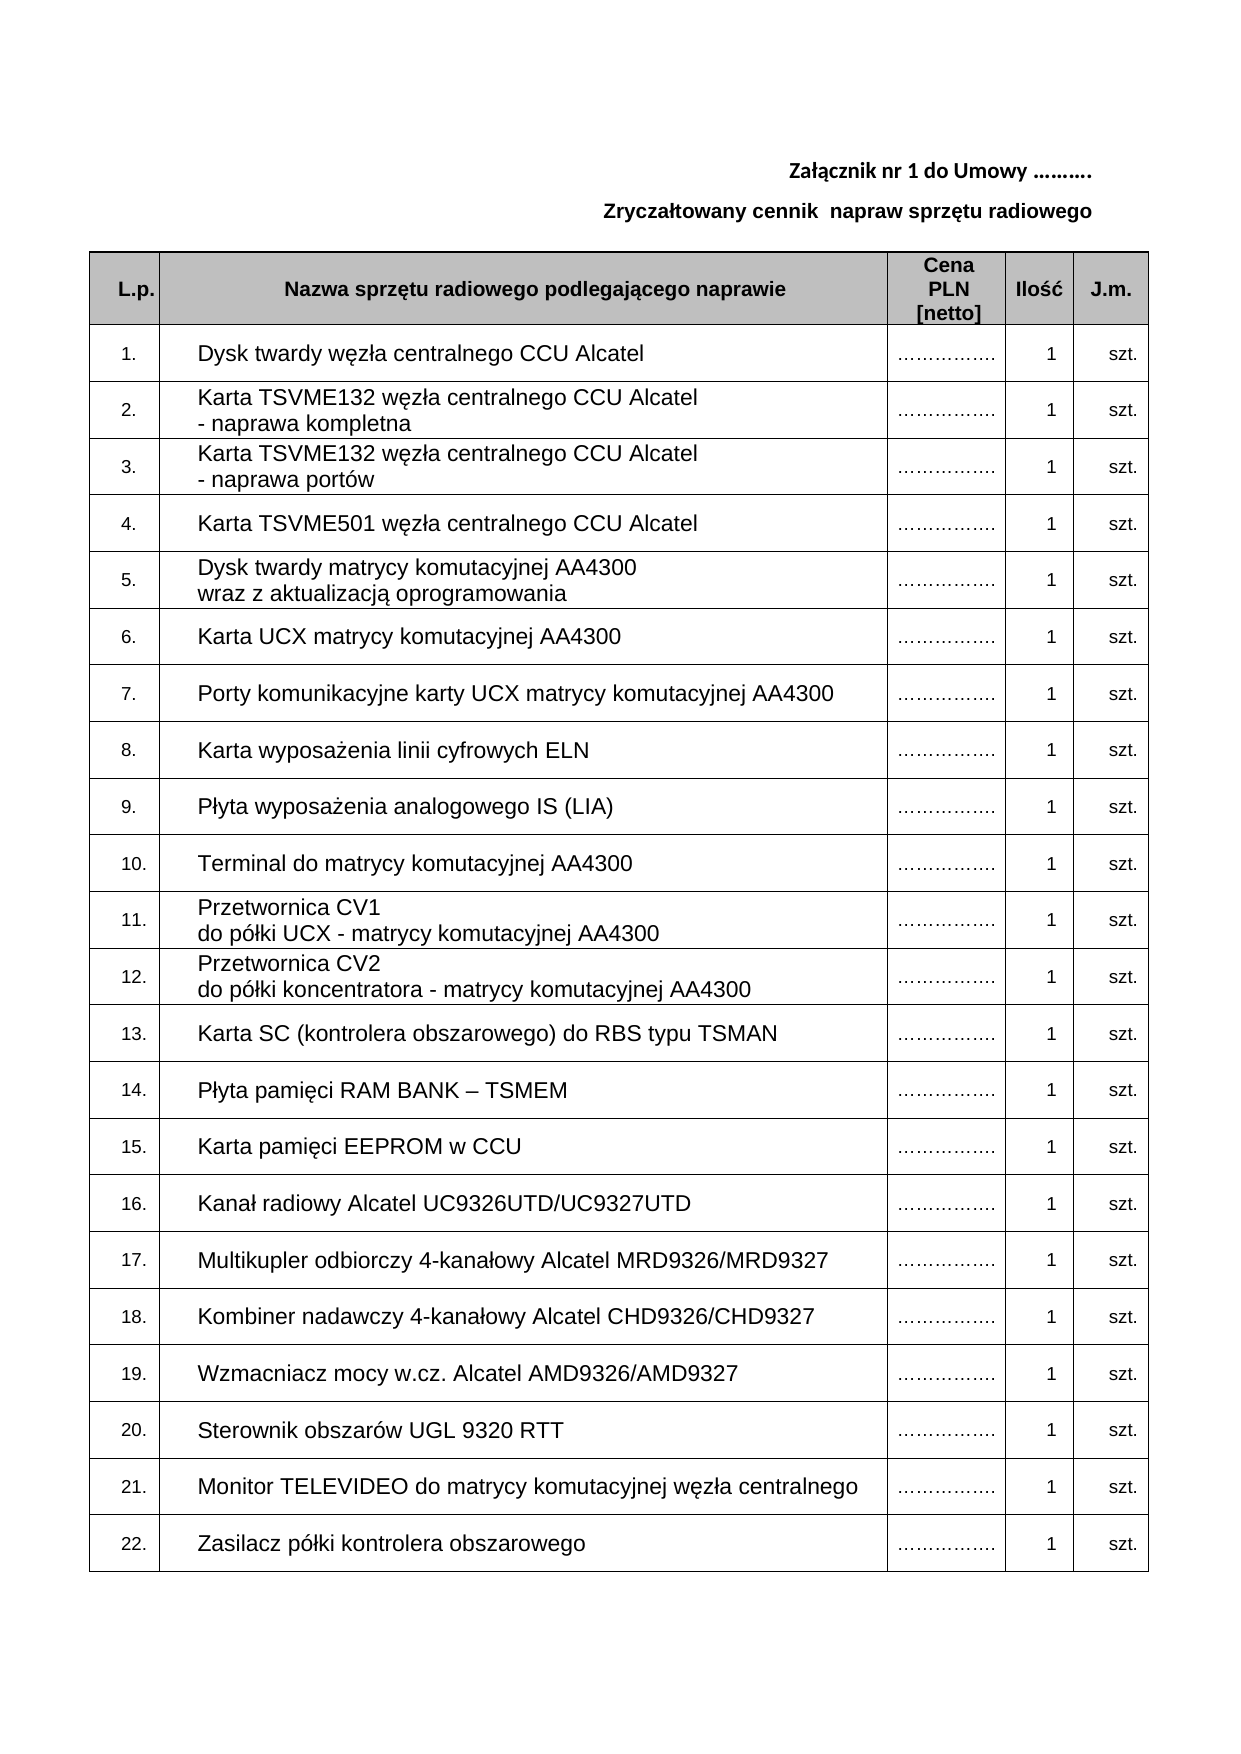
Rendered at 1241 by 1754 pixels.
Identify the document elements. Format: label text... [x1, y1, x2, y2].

table_cell [90, 552, 159, 608]
table_cell ……………. [888, 779, 1005, 834]
table_cell 1 [1006, 1402, 1073, 1458]
table_cell 1 [1006, 722, 1073, 778]
table_cell szt. [1074, 1289, 1148, 1344]
table_cell szt. [1074, 949, 1148, 1004]
table_cell ……………. [888, 325, 1005, 381]
table_cell ……………. [888, 1402, 1005, 1458]
table_cell [90, 835, 159, 891]
table_cell szt. [1074, 1062, 1148, 1118]
table_header Cena PLN [netto] [888, 253, 1005, 324]
table_cell ……………. [888, 1062, 1005, 1118]
table_cell Kanał radiowy Alcatel UC9326UTD/UC9327UTD [160, 1175, 887, 1231]
table_cell ……………. [888, 1459, 1005, 1514]
table_cell szt. [1074, 892, 1148, 948]
table_cell Płyta wyposażenia analogowego IS (LIA) [160, 779, 887, 834]
table_cell Przetwornica CV1 do półki UCX - matrycy komutacyjnej AA4300 [160, 892, 887, 948]
table_cell 1 [1006, 1119, 1073, 1174]
table_cell ……………. [888, 382, 1005, 438]
table_cell 1 [1006, 835, 1073, 891]
table_cell szt. [1074, 1459, 1148, 1514]
table_cell ……………. [888, 949, 1005, 1004]
table_cell ……………. [888, 439, 1005, 494]
table_cell 1 [1006, 1459, 1073, 1514]
table_cell 1 [1006, 382, 1073, 438]
table_cell ……………. [888, 1119, 1005, 1174]
table_cell szt. [1074, 439, 1148, 494]
table_cell Karta UCX matrycy komutacyjnej AA4300 [160, 609, 887, 664]
table_cell [90, 665, 159, 721]
table_cell szt. [1074, 1402, 1148, 1458]
table_cell szt. [1074, 609, 1148, 664]
table_cell Karta TSVME132 węzła centralnego CCU Alcatel - naprawa portów [160, 439, 887, 494]
table_cell [90, 722, 159, 778]
table_cell szt. [1074, 1232, 1148, 1288]
table_cell ……………. [888, 1232, 1005, 1288]
table_cell szt. [1074, 1515, 1148, 1571]
table_cell ……………. [888, 609, 1005, 664]
table_cell 1 [1006, 1062, 1073, 1118]
table_cell szt. [1074, 495, 1148, 551]
text Załącznik nr 1 do Umowy ………. [148, 148, 1093, 185]
table_cell [90, 1232, 159, 1288]
table_cell 1 [1006, 552, 1073, 608]
table_cell Przetwornica CV2 do półki koncentratora - matrycy komutacyjnej AA4300 [160, 949, 887, 1004]
table_cell Dysk twardy węzła centralnego CCU Alcatel [160, 325, 887, 381]
table_cell ……………. [888, 835, 1005, 891]
table_cell [90, 1289, 159, 1344]
table_cell [90, 1459, 159, 1514]
table_cell ……………. [888, 1175, 1005, 1231]
table_cell szt. [1074, 1119, 1148, 1174]
table_cell ……………. [888, 495, 1005, 551]
table_cell 1 [1006, 609, 1073, 664]
text Zryczałtowany cennik napraw sprzętu radiowego [148, 185, 1093, 223]
table_cell Porty komunikacyjne karty UCX matrycy komutacyjnej AA4300 [160, 665, 887, 721]
table_cell ……………. [888, 722, 1005, 778]
table_cell szt. [1074, 325, 1148, 381]
table_header J.m. [1074, 253, 1148, 324]
table_cell szt. [1074, 665, 1148, 721]
table_cell szt. [1074, 1345, 1148, 1401]
table_cell Dysk twardy matrycy komutacyjnej AA4300 wraz z aktualizacją oprogramowania [160, 552, 887, 608]
table_cell 1 [1006, 1345, 1073, 1401]
table_cell Karta TSVME132 węzła centralnego CCU Alcatel - naprawa kompletna [160, 382, 887, 438]
table_cell [90, 1119, 159, 1174]
table_cell 1 [1006, 1289, 1073, 1344]
table_cell ……………. [888, 552, 1005, 608]
table_cell 1 [1006, 1515, 1073, 1571]
table_cell Zasilacz półki kontrolera obszarowego [160, 1515, 887, 1571]
table_cell [90, 325, 159, 381]
table_cell [90, 495, 159, 551]
table_cell [90, 1515, 159, 1571]
table_cell ……………. [888, 1289, 1005, 1344]
table_cell [90, 1345, 159, 1401]
table_cell 1 [1006, 495, 1073, 551]
table_cell 1 [1006, 1005, 1073, 1061]
table_cell Karta wyposażenia linii cyfrowych ELN [160, 722, 887, 778]
table_cell szt. [1074, 779, 1148, 834]
table_cell ……………. [888, 892, 1005, 948]
table_header L.p. [90, 253, 159, 324]
table_cell [90, 1402, 159, 1458]
table_cell Karta TSVME501 węzła centralnego CCU Alcatel [160, 495, 887, 551]
table_cell szt. [1074, 1175, 1148, 1231]
table_cell ……………. [888, 1515, 1005, 1571]
table_cell [90, 1175, 159, 1231]
table_cell Karta pamięci EEPROM w CCU [160, 1119, 887, 1174]
table_cell 1 [1006, 665, 1073, 721]
table_cell Płyta pamięci RAM BANK – TSMEM [160, 1062, 887, 1118]
table_cell 1 [1006, 779, 1073, 834]
table_cell 1 [1006, 892, 1073, 948]
table_cell ……………. [888, 1005, 1005, 1061]
table_cell [90, 382, 159, 438]
table_cell [90, 439, 159, 494]
table_cell ……………. [888, 1345, 1005, 1401]
table_cell [90, 892, 159, 948]
table_cell Sterownik obszarów UGL 9320 RTT [160, 1402, 887, 1458]
table_cell szt. [1074, 552, 1148, 608]
table_cell [90, 609, 159, 664]
table_cell Multikupler odbiorczy 4-kanałowy Alcatel MRD9326/MRD9327 [160, 1232, 887, 1288]
table_header Ilość [1006, 253, 1073, 324]
table_cell [90, 779, 159, 834]
table_cell ……………. [888, 665, 1005, 721]
table_cell Terminal do matrycy komutacyjnej AA4300 [160, 835, 887, 891]
table_header Nazwa sprzętu radiowego podlegającego naprawie [160, 253, 887, 324]
table_cell [90, 1062, 159, 1118]
table_cell Kombiner nadawczy 4-kanałowy Alcatel CHD9326/CHD9327 [160, 1289, 887, 1344]
table_cell szt. [1074, 722, 1148, 778]
table_cell Wzmacniacz mocy w.cz. Alcatel AMD9326/AMD9327 [160, 1345, 887, 1401]
table_cell szt. [1074, 382, 1148, 438]
table_cell 1 [1006, 1175, 1073, 1231]
table_cell Karta SC (kontrolera obszarowego) do RBS typu TSMAN [160, 1005, 887, 1061]
table_cell 1 [1006, 439, 1073, 494]
table_cell 1 [1006, 325, 1073, 381]
table_cell [90, 1005, 159, 1061]
table_cell [90, 949, 159, 1004]
table_cell 1 [1006, 949, 1073, 1004]
table_cell Monitor TELEVIDEO do matrycy komutacyjnej węzła centralnego [160, 1459, 887, 1514]
table_cell szt. [1074, 835, 1148, 891]
table_cell szt. [1074, 1005, 1148, 1061]
table_cell 1 [1006, 1232, 1073, 1288]
